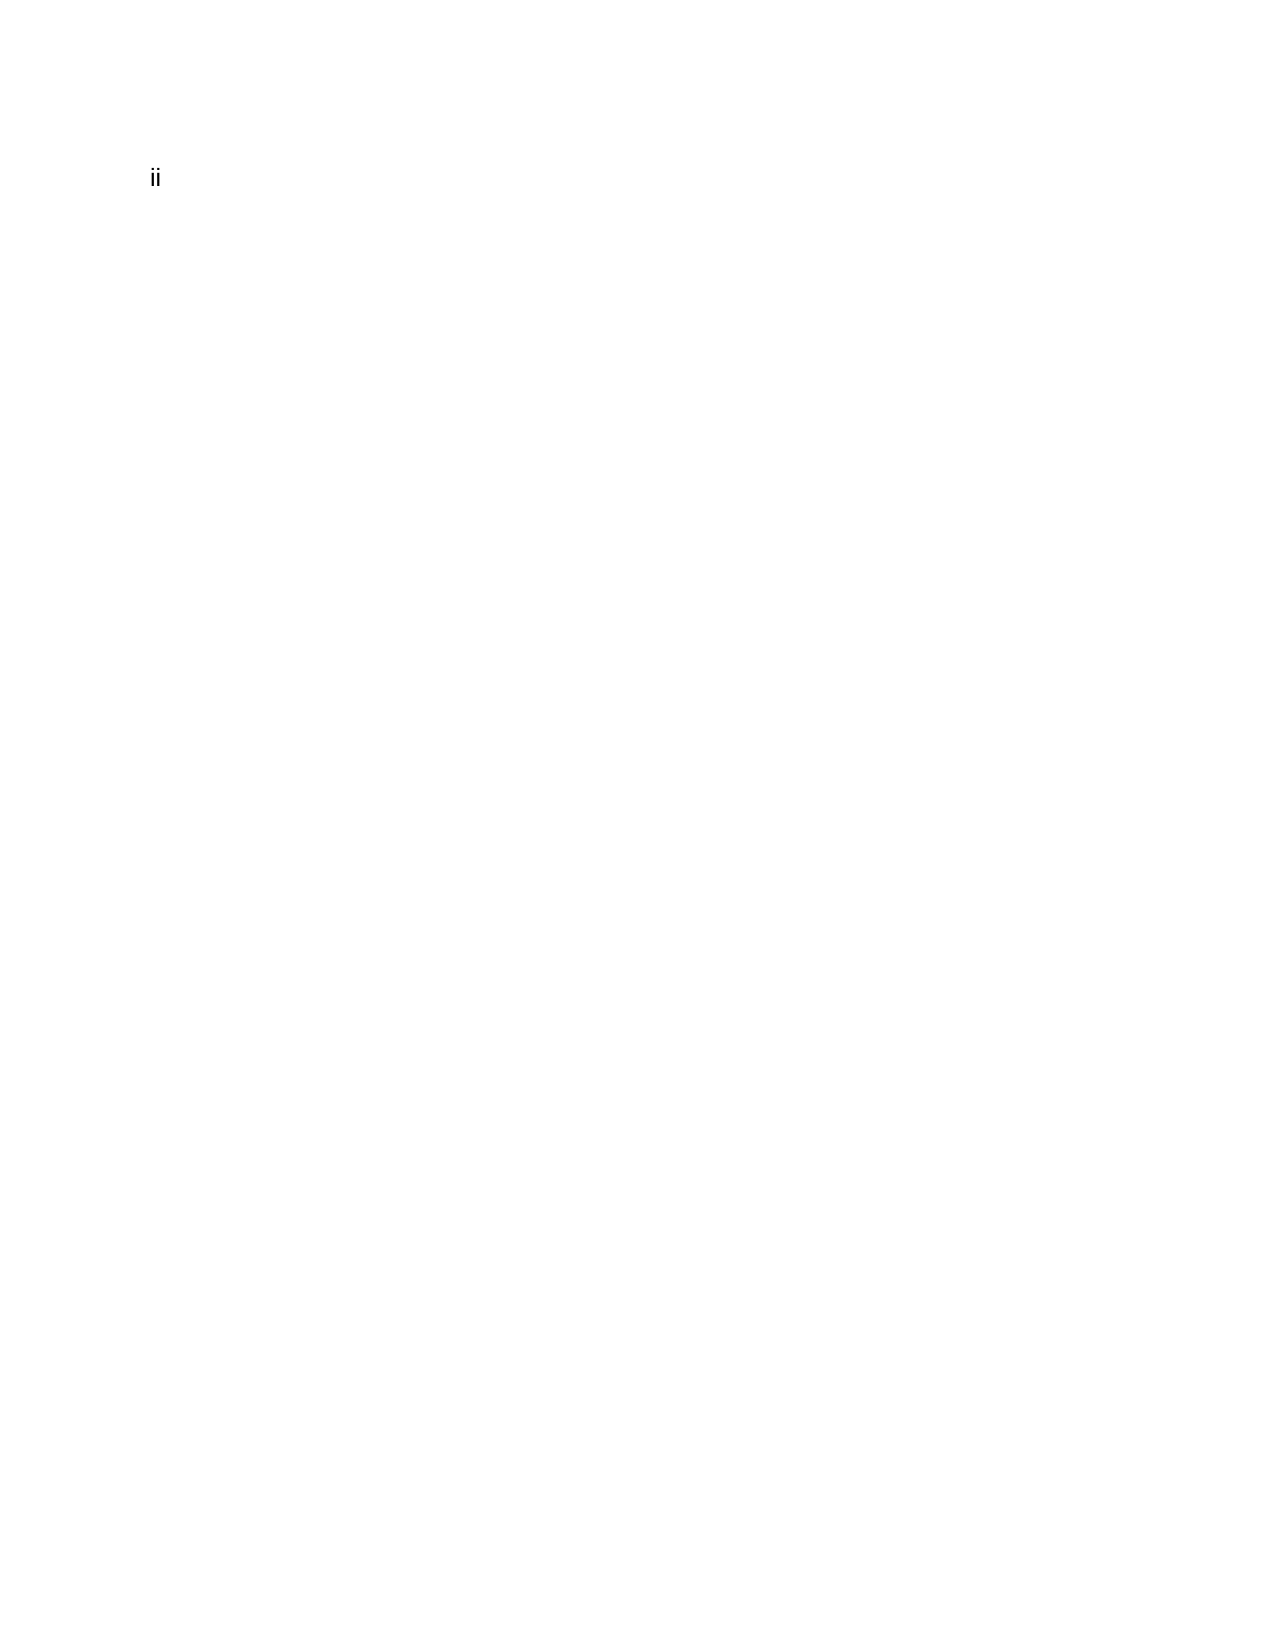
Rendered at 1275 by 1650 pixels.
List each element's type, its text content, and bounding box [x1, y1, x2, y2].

text ii [150, 162, 1125, 191]
